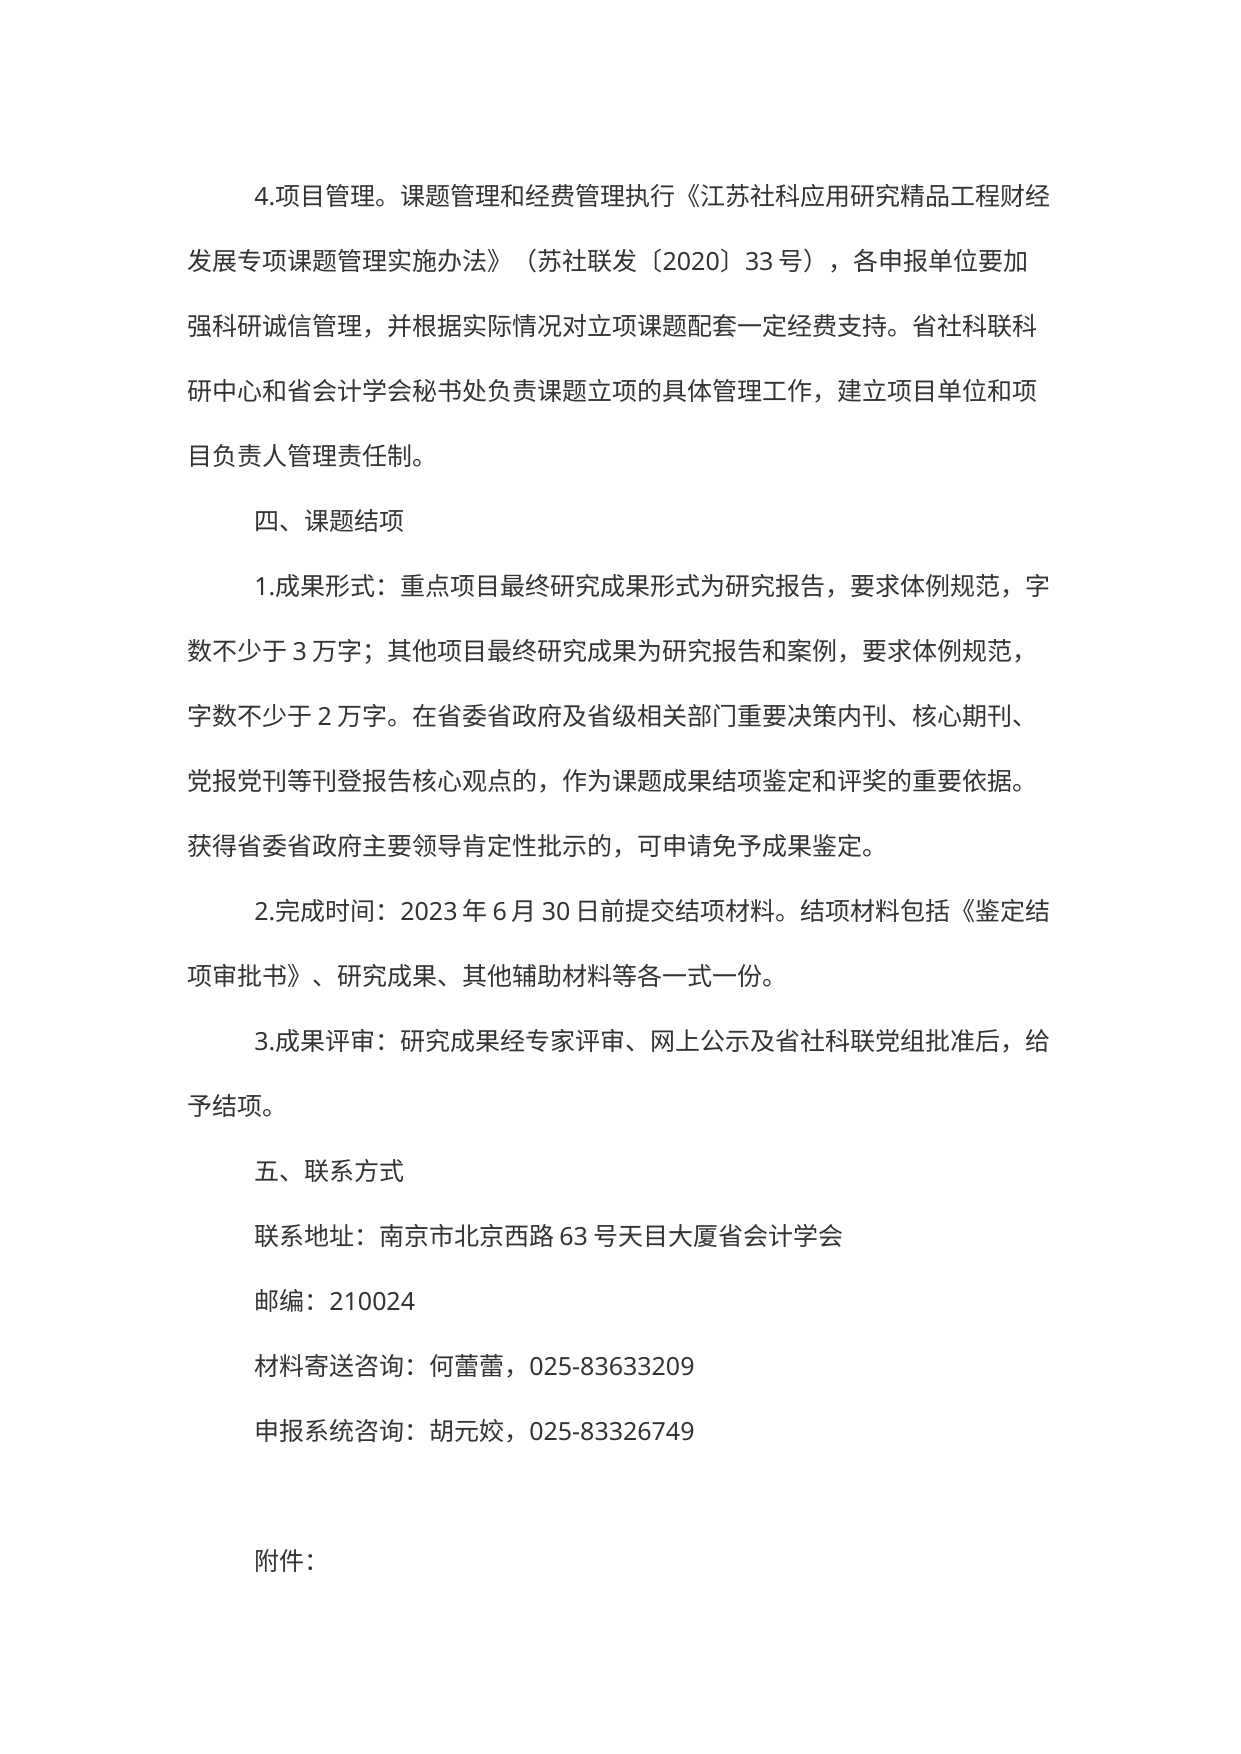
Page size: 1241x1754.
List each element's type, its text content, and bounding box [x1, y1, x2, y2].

text 申报系统咨询：胡元姣，025-83326749 [187, 1397, 1053, 1462]
text 四、课题结项 [187, 487, 1053, 552]
text 2.完成时间：2023年6月30日前提交结项材料。结项材料包括《鉴定结项审批书》、研究成果、其他辅助材料等各一式一份。 [187, 877, 1053, 1007]
text 邮编：210024 [187, 1267, 1053, 1332]
text 五、联系方式 [187, 1137, 1053, 1202]
text 1.成果形式：重点项目最终研究成果形式为研究报告，要求体例规范，字数不少于3万字；其他项目最终研究成果为研究报告和案例，要求体例规范，字数不少于2万字。在省委省政府及省级相关部门重要决策内刊、核心期刊、党报党刊等刊登报告核心观点的，作为课题成果结项鉴定和评奖的重要依据。获得省委省政府主要领导肯定性批示的，可申请免予成果鉴定。 [187, 552, 1053, 877]
text 附件： [187, 1527, 1053, 1592]
text 3.成果评审：研究成果经专家评审、网上公示及省社科联党组批准后，给予结项。 [187, 1007, 1053, 1137]
text 材料寄送咨询：何蕾蕾，025-83633209 [187, 1332, 1053, 1397]
text 联系地址：南京市北京西路63号天目大厦省会计学会 [187, 1202, 1053, 1267]
text 4.项目管理。课题管理和经费管理执行《江苏社科应用研究精品工程财经发展专项课题管理实施办法》（苏社联发〔2020〕33号），各申报单位要加强科研诚信管理，并根据实际情况对立项课题配套一定经费支持。省社科联科研中心和省会计学会秘书处负责课题立项的具体管理工作，建立项目单位和项目负责人管理责任制。 [187, 162, 1053, 487]
